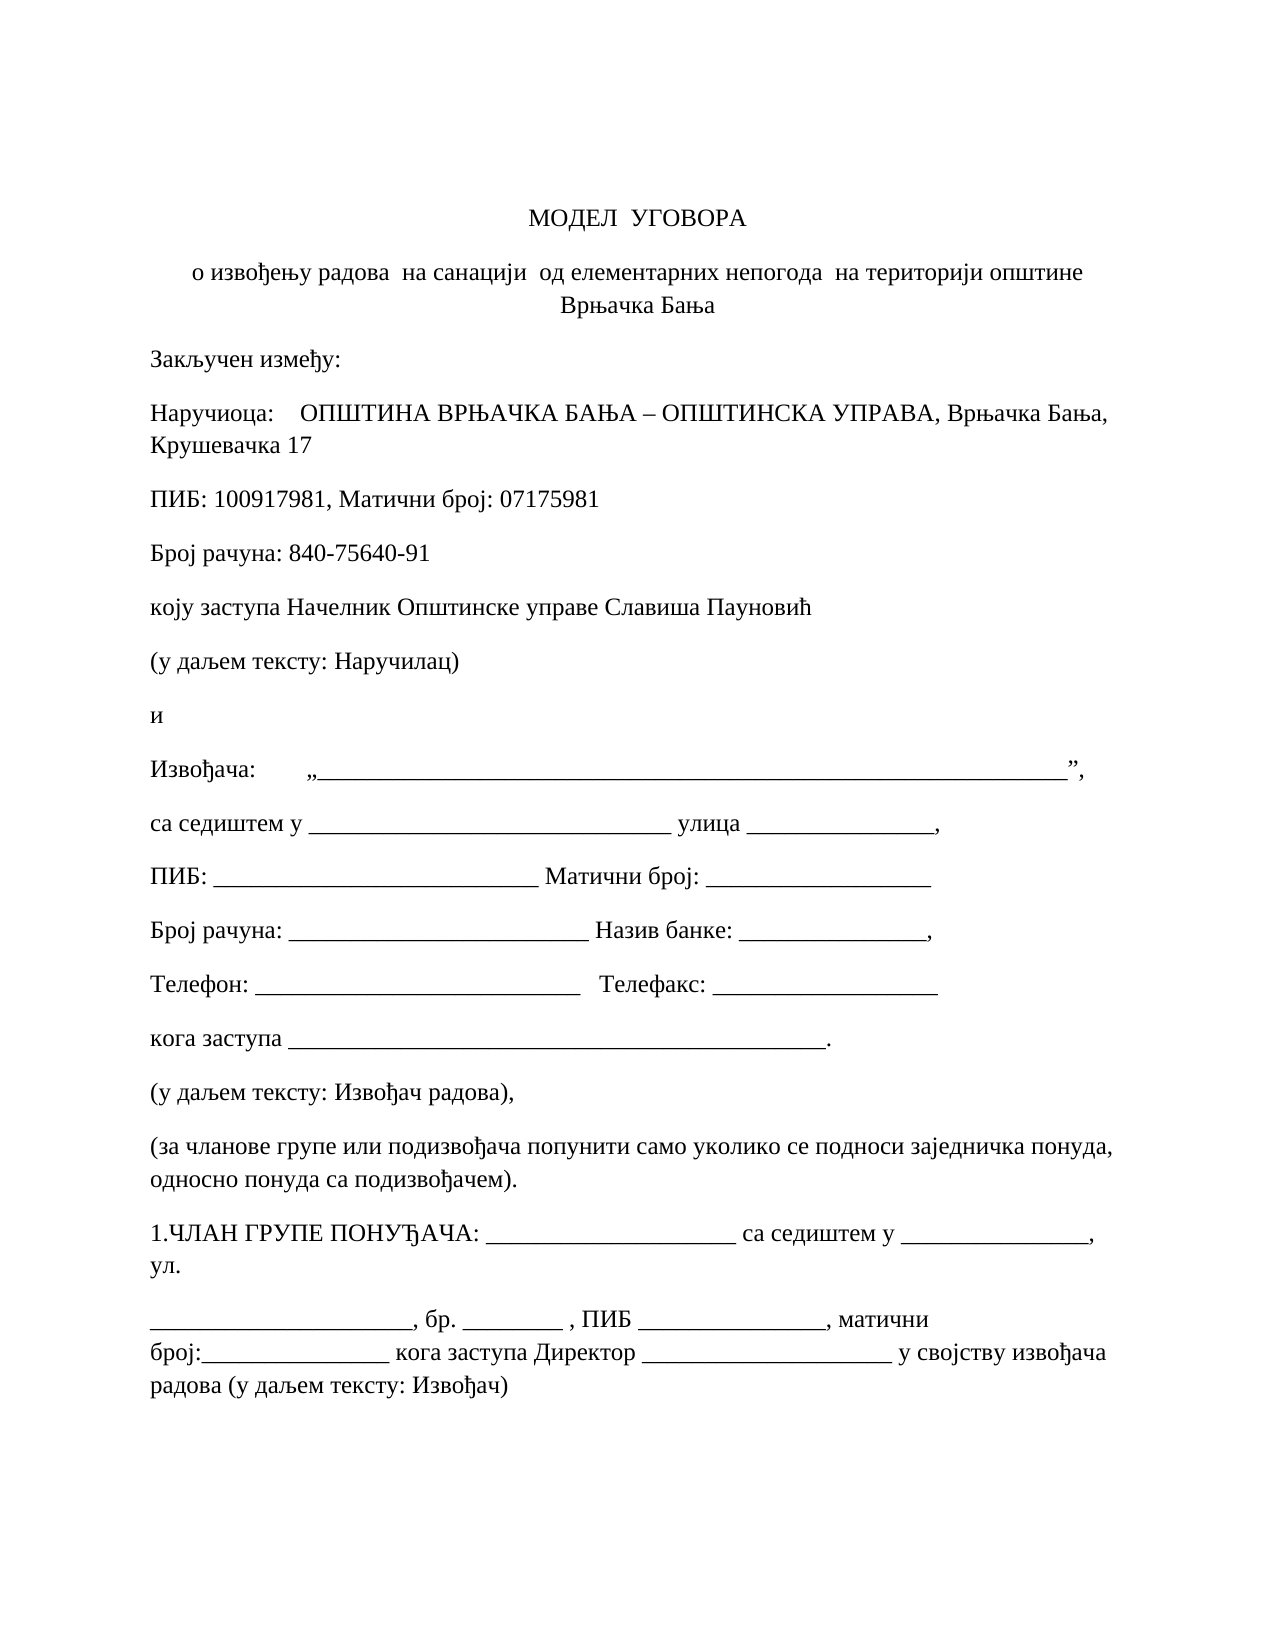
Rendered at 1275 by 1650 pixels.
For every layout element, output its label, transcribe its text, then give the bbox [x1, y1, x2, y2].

text Извођача: „____________________________________________________________”, [150, 754, 1125, 782]
text Телефон: __________________________ Телефакс: __________________ [150, 969, 1125, 998]
text о извођењу радова на санацији од елементарних непогода на територији општине Врњачка Бања [150, 257, 1125, 319]
text 1.ЧЛАН ГРУПЕ ПОНУЂАЧА: ____________________ са седиштем у _______________, ул. [150, 1218, 1125, 1279]
text ПИБ: 100917981, Матични број: 07175981 [150, 484, 1125, 513]
text Закључен између: [150, 344, 1125, 372]
text ПИБ: __________________________ Матични број: __________________ [150, 861, 1125, 890]
text _____________________, бр. ________ , ПИБ _______________, матични број:_______________ кога заступа Директор ____________________ у својству извођача радова (у даљем тексту: Извођач) [150, 1304, 1125, 1399]
text и [150, 700, 1125, 729]
text кога заступа ___________________________________________. [150, 1023, 1125, 1052]
text (за чланове групе или подизвођача попунити само уколико се подноси заједничка понуда, односно понуда са подизвођачем). [150, 1131, 1125, 1192]
text (у даљем тексту: Наручилац) [150, 646, 1125, 675]
text (у даљем тексту: Извођач радова), [150, 1077, 1125, 1106]
text МОДЕЛ УГОВОРА [150, 203, 1125, 232]
text Број рачуна: 840-75640-91 [150, 538, 1125, 567]
text коју заступа Начелник Општинске управе Славиша Пауновић [150, 592, 1125, 621]
text са седиштем у _____________________________ улица _______________, [150, 808, 1125, 836]
text Број рачуна: ________________________ Назив банке: _______________, [150, 915, 1125, 944]
text Наручиоца: ОПШТИНА ВРЊАЧКА БАЊА – ОПШТИНСКА УПРАВА, Врњачка Бања, Крушевачка 17 [150, 398, 1125, 459]
